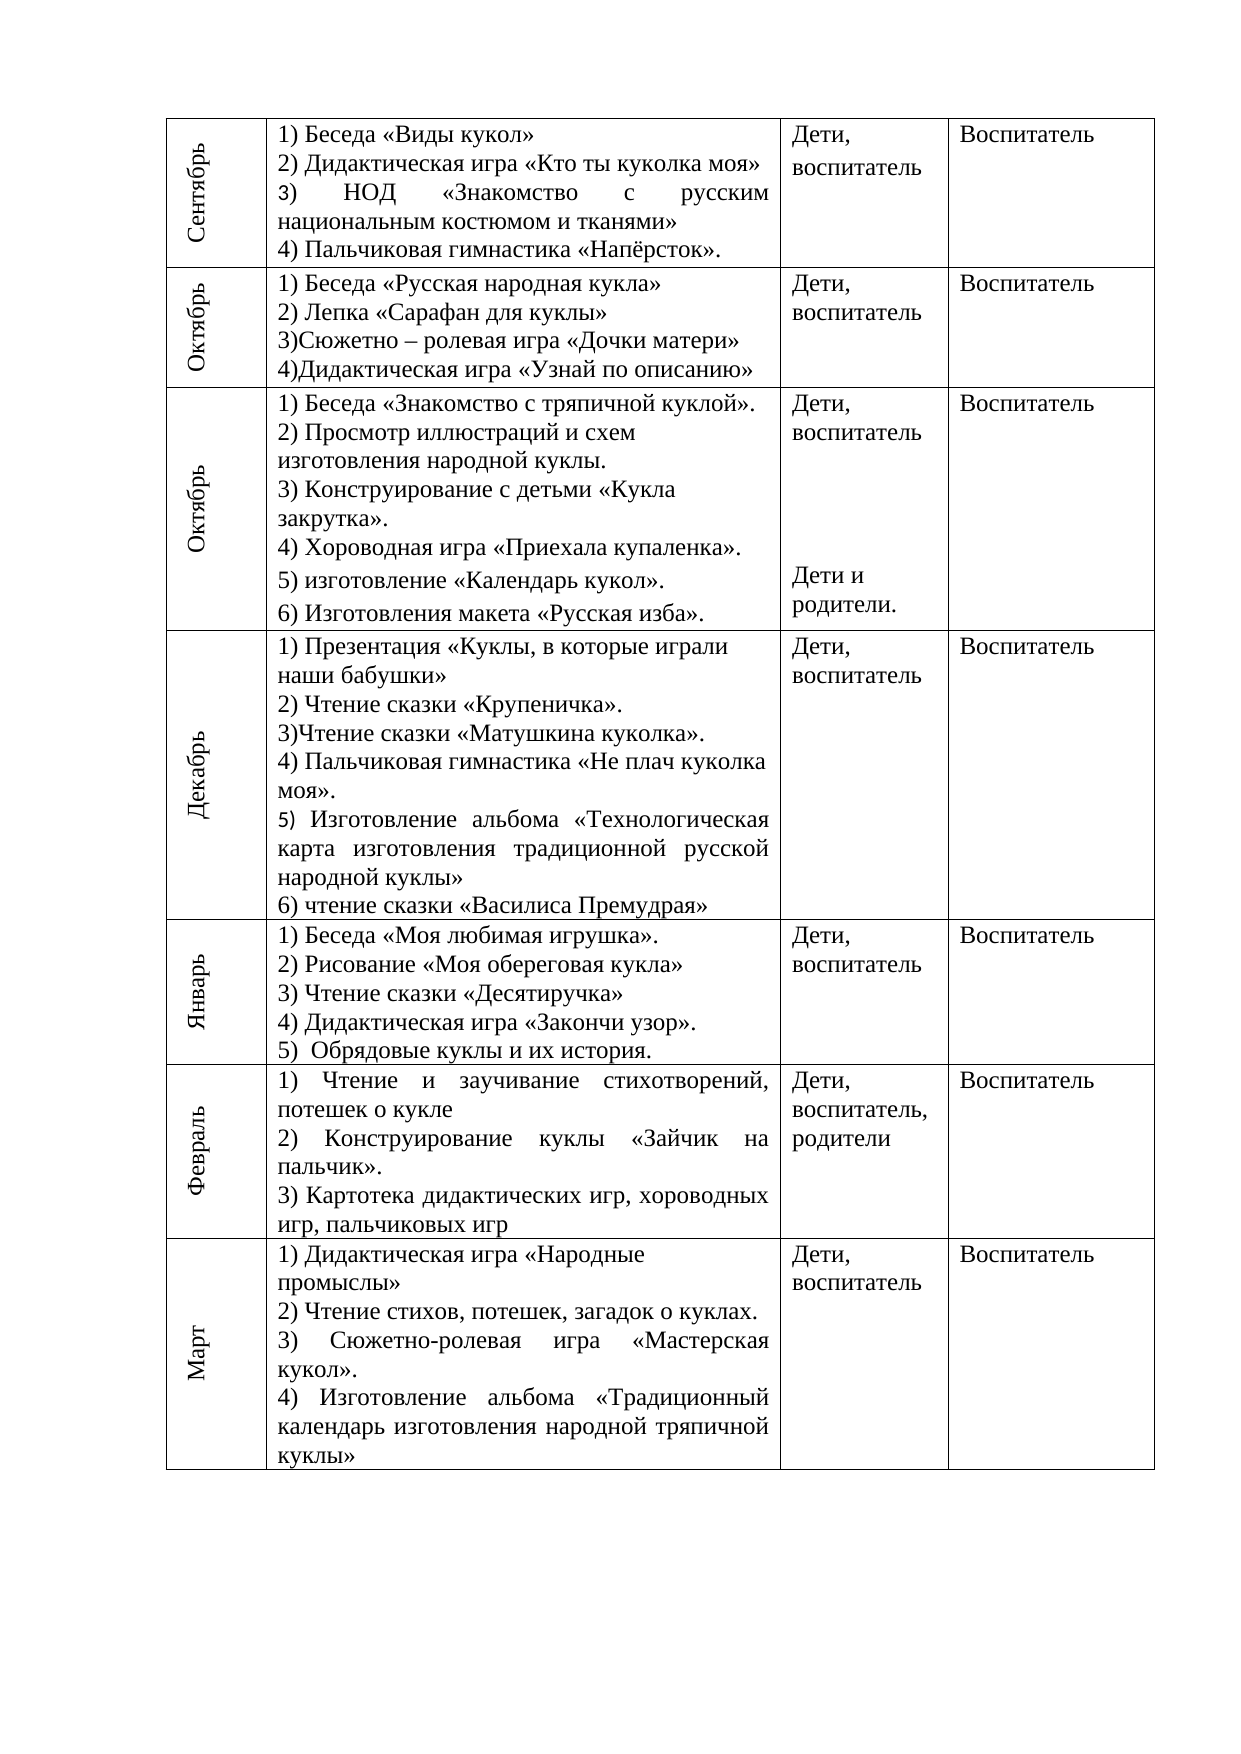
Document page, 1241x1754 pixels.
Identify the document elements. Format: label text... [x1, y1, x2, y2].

table_cell 1) Беседа «Русская народная кукла» 2) Лепка «Сарафан для куклы» 3)Сюжетно – ролевая игра «Дочки матери» 4)Дидактическая игра «Узнай по описанию» [267, 268, 780, 387]
table_cell Воспитатель [949, 1065, 1154, 1238]
table_cell Октябрь [167, 268, 266, 387]
table_cell 1) Беседа «Моя любимая игрушка». 2) Рисование «Моя обереговая кукла» 3) Чтение сказки «Десятиручка» 4) Дидактическая игра «Закончи узор». 5) Обрядовые куклы и их история. [267, 920, 780, 1064]
table_cell Дети, воспитатель [781, 631, 948, 919]
table_cell Декабрь [167, 631, 266, 919]
table_cell Воспитатель [949, 1239, 1154, 1469]
table_cell Дети, воспитатель, родители [781, 1065, 948, 1238]
table_cell Дети, воспитатель [781, 268, 948, 387]
table_cell Воспитатель [949, 388, 1154, 630]
table_cell Дети, воспитатель [781, 920, 948, 1064]
table_cell Дети, воспитатель Дети и родители. [781, 388, 948, 630]
table_cell 1) Дидактическая игра «Народные промыслы» 2) Чтение стихов, потешек, загадок о куклах. 3) Сюжетно-ролевая игра «Мастерская кукол». 4) Изготовление альбома «Традиционный календарь изготовления народной тряпичной куклы» [267, 1239, 780, 1469]
table_cell 1) Чтение и заучивание стихотворений, потешек о кукле 2) Конструирование куклы «Зайчик на пальчик». 3) Картотека дидактических игр, хороводных игр, пальчиковых игр [267, 1065, 780, 1238]
table_cell Февраль [167, 1065, 266, 1238]
table_cell 1) Беседа «Виды кукол» 2) Дидактическая игра «Кто ты куколка моя» 3) НОД «Знакомство с русским национальным костюмом и тканями» 4) Пальчиковая гимнастика «Напёрсток». [267, 119, 780, 267]
table_cell Дети, воспитатель [781, 1239, 948, 1469]
table_cell 1) Презентация «Куклы, в которые играли наши бабушки» 2) Чтение сказки «Крупеничка». 3)Чтение сказки «Матушкина куколка». 4) Пальчиковая гимнастика «Не плач куколка моя». 5) Изготовление альбома «Технологическая карта изготовления традиционной русской народной куклы» 6) чтение сказки «Василиса Премудрая» [267, 631, 780, 919]
table_cell Дети, воспитатель [781, 119, 948, 267]
table_cell Воспитатель [949, 920, 1154, 1064]
table_cell Воспитатель [949, 119, 1154, 267]
table_cell Воспитатель [949, 631, 1154, 919]
table_cell Сентябрь [167, 119, 266, 267]
table_cell Март [167, 1239, 266, 1469]
table_cell Январь [167, 920, 266, 1064]
table_cell Воспитатель [949, 268, 1154, 387]
table_cell Октябрь [167, 388, 266, 630]
table_cell 1) Беседа «Знакомство с тряпичной куклой». 2) Просмотр иллюстраций и схем изготовления народной куклы. 3) Конструирование с детьми «Кукла закрутка». 4) Хороводная игра «Приехала купаленка». 5) изготовление «Календарь кукол». 6) Изготовления макета «Русская изба». [267, 388, 780, 630]
